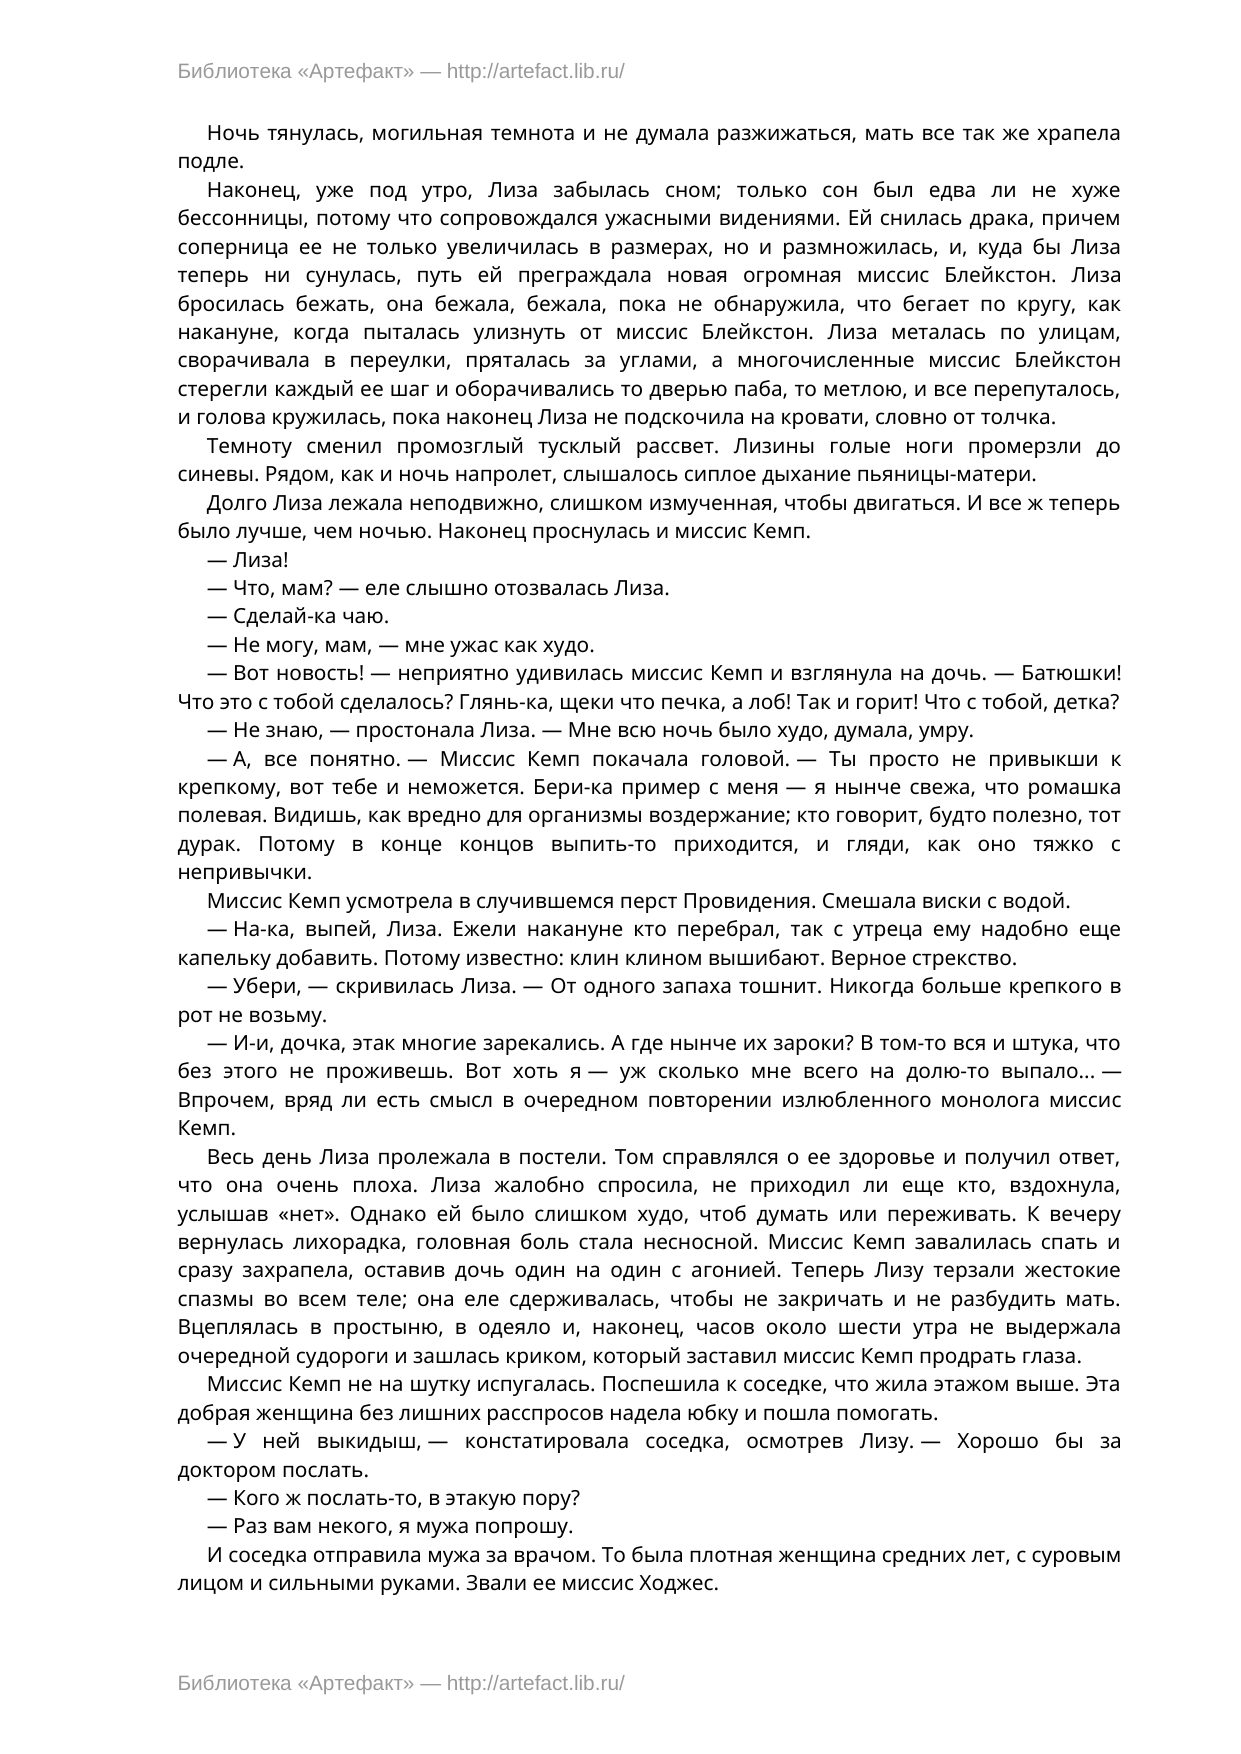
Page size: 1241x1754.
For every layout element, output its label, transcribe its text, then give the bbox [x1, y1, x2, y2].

text Темноту сменил промозглый тусклый рассвет. Лизины голые ноги промерзли до синевы. Рядом, как и ночь напролет, слышалось сиплое дыхание пьяницы-матери. [177, 431, 1122, 488]
text — И-и, дочка, этак многие зарекались. А где нынче их зароки? В том-то вся и штука, что без этого не проживешь. Вот хоть я — уж сколько мне всего на долю-то выпало... — Впрочем, вряд ли есть смысл в очередном повторении излюбленного монолога миссис Кемп. [177, 1028, 1122, 1142]
text — У ней выкидыш, — констатировала соседка, осмотрев Лизу. — Хорошо бы за доктором послать. [177, 1426, 1122, 1483]
text — Вот новость! — неприятно удивилась миссис Кемп и взглянула на дочь. — Батюшки! Что это с тобой сделалось? Глянь-ка, щеки что печка, а лоб! Так и горит! Что с тобой, детка? [177, 658, 1122, 715]
text — Не знаю, — простонала Лиза. — Мне всю ночь было худо, думала, умру. [177, 715, 1122, 744]
text — Раз вам некого, я мужа попрошу. [177, 1512, 1122, 1540]
text — На-ка, выпей, Лиза. Ежели накануне кто перебрал, так с утреца ему надобно еще капельку добавить. Потому известно: клин клином вышибают. Верное стрекство. [177, 914, 1122, 971]
text Миссис Кемп не на шутку испугалась. Поспешила к соседке, что жила этажом выше. Эта добрая женщина без лишних расспросов надела юбку и пошла помогать. [177, 1369, 1122, 1426]
text — А, все понятно. — Миссис Кемп покачала головой. — Ты просто не привыкши к крепкому, вот тебе и неможется. Бери-ка пример с меня — я нынче свежа, что ромашка полевая. Видишь, как вредно для организмы воздержание; кто говорит, будто полезно, тот дурак. Потому в конце концов выпить-то приходится, и гляди, как оно тяжко с непривычки. [177, 744, 1122, 886]
text Наконец, уже под утро, Лиза забылась сном; только сон был едва ли не хуже бессонницы, потому что сопровождался ужасными видениями. Ей снилась драка, причем соперница ее не только увеличилась в размерах, но и размножилась, и, куда бы Лиза теперь ни сунулась, путь ей преграждала новая огромная миссис Блейкстон. Лиза бросилась бежать, она бежала, бежала, пока не обнаружила, что бегает по кругу, как накануне, когда пыталась улизнуть от миссис Блейкстон. Лиза металась по улицам, сворачивала в переулки, пряталась за углами, а многочисленные миссис Блейкстон стерегли каждый ее шаг и оборачивались то дверью паба, то метлою, и все перепуталось, и голова кружилась, пока наконец Лиза не подскочила на кровати, словно от толчка. [177, 175, 1122, 431]
text — Что, мам? — еле слышно отозвалась Лиза. [177, 573, 1122, 602]
text — Не могу, мам, — мне ужас как худо. [177, 630, 1122, 658]
text Долго Лиза лежала неподвижно, слишком измученная, чтобы двигаться. И все ж теперь было лучше, чем ночью. Наконец проснулась и миссис Кемп. [177, 488, 1122, 545]
text — Лиза! [177, 545, 1122, 573]
text Ночь тянулась, могильная темнота и не думала разжижаться, мать все так же храпела подле. [177, 118, 1122, 175]
text — Сделай-ка чаю. [177, 602, 1122, 630]
text Миссис Кемп усмотрела в случившемся перст Провидения. Смешала виски с водой. [177, 886, 1122, 914]
text И соседка отправила мужа за врачом. То была плотная женщина средних лет, с суровым лицом и сильными руками. Звали ее миссис Ходжес. [177, 1540, 1122, 1597]
text — Убери, — скривилась Лиза. — От одного запаха тошнит. Никогда больше крепкого в рот не возьму. [177, 971, 1122, 1028]
text Весь день Лиза пролежала в постели. Том справлялся о ее здоровье и получил ответ, что она очень плоха. Лиза жалобно спросила, не приходил ли еще кто, вздохнула, услышав «нет». Однако ей было слишком худо, чтоб думать или переживать. К вечеру вернулась лихорадка, головная боль стала несносной. Миссис Кемп завалилась спать и сразу захрапела, оставив дочь один на один с агонией. Теперь Лизу терзали жестокие спазмы во всем теле; она еле сдерживалась, чтобы не закричать и не разбудить мать. Вцеплялась в простыню, в одеяло и, наконец, часов около шести утра не выдержала очередной судороги и зашлась криком, который заставил миссис Кемп продрать глаза. [177, 1142, 1122, 1369]
text — Кого ж послать-то, в этакую пору? [177, 1483, 1122, 1512]
